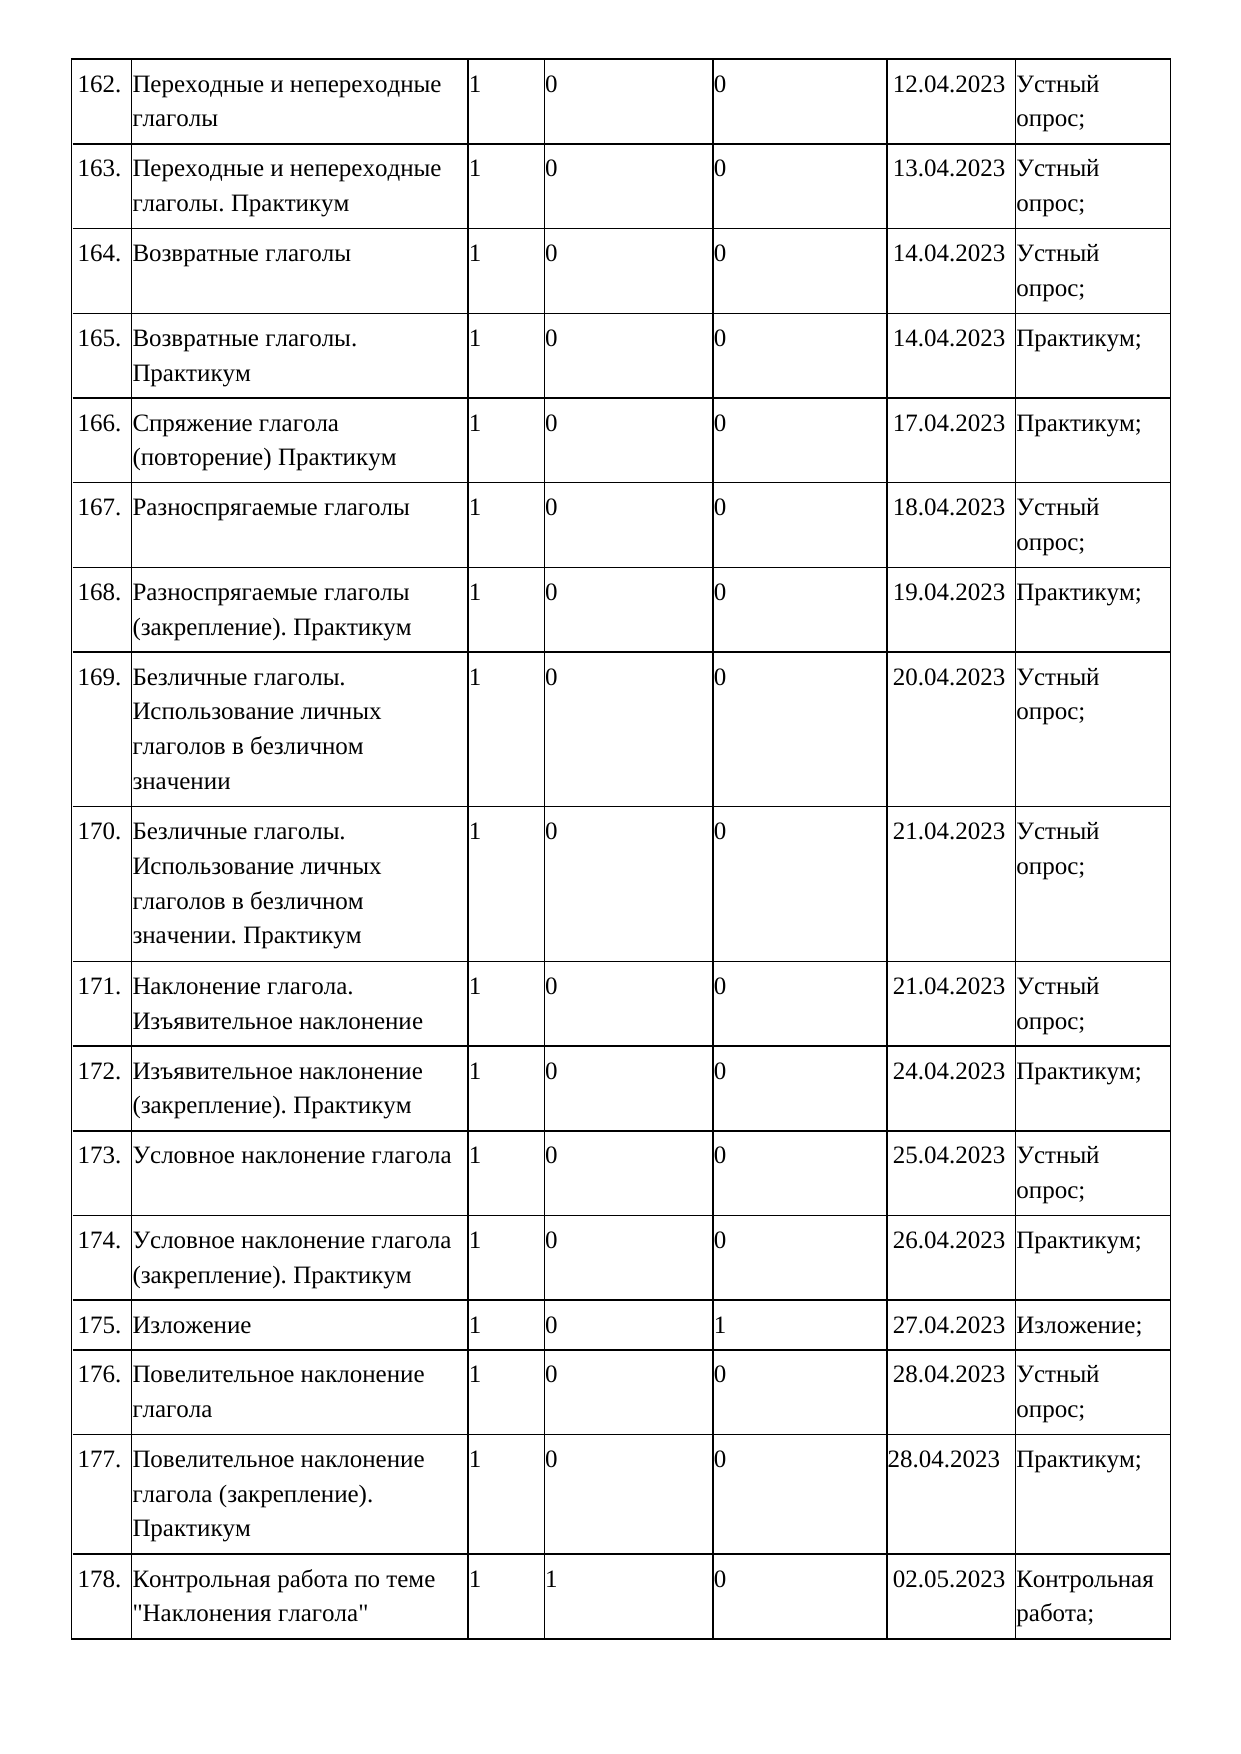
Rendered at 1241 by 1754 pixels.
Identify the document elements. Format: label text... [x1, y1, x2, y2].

table_cell 172. [72, 1046, 131, 1130]
table_cell 28.04.2023 [888, 1351, 1015, 1434]
table_cell 0 [545, 483, 712, 566]
table_cell 26.04.2023 [888, 1216, 1015, 1299]
table_cell Разноспрягаемые глаголы (закрепление). Практикум [132, 568, 467, 651]
table_cell 1 [469, 1216, 544, 1299]
table_cell 0 [545, 1301, 712, 1349]
table_cell 14.04.2023 [888, 229, 1015, 312]
table_cell 168. [72, 568, 131, 651]
table_cell 0 [714, 483, 886, 566]
table_cell 0 [714, 229, 886, 312]
table_header 162. [72, 60, 131, 143]
table_cell 1 [469, 1351, 544, 1434]
table_header 1 [469, 60, 544, 143]
table_cell 175. [72, 1300, 131, 1349]
table_cell 0 [545, 399, 712, 482]
table_cell Безличные глаголы. Использование личных глаголов в безличном значении [132, 653, 467, 806]
table_cell Практикум; [1016, 568, 1170, 651]
table_cell 0 [545, 962, 712, 1045]
table_cell 1 [469, 399, 544, 482]
table_cell 0 [545, 568, 712, 651]
table_cell 0 [545, 314, 712, 397]
table_cell 02.05.2023 [888, 1555, 1015, 1638]
table_cell 0 [714, 1435, 886, 1553]
table_cell 14.04.2023 [888, 314, 1015, 397]
table_header Переходные и непереходные глаголы [132, 60, 467, 143]
table_cell 19.04.2023 [888, 568, 1015, 651]
table_cell 24.04.2023 [888, 1047, 1015, 1130]
table_cell 1 [469, 1301, 544, 1349]
table_cell 164. [72, 229, 131, 312]
table_cell 25.04.2023 [888, 1132, 1015, 1214]
table_cell Устный опрос; [1016, 962, 1170, 1045]
table_cell 1 [469, 145, 544, 228]
table_cell 0 [714, 399, 886, 482]
table_cell 0 [545, 145, 712, 228]
table_cell 176. [72, 1350, 131, 1434]
table_cell 1 [469, 483, 544, 566]
table_cell 21.04.2023 [888, 807, 1015, 961]
table_cell Повелительное наклонение глагола (закрепление). Практикум [132, 1435, 467, 1553]
table_header 0 [714, 60, 886, 143]
table_cell Практикум; [1016, 1047, 1170, 1130]
table_cell 13.04.2023 [888, 145, 1015, 228]
table_cell 1 [545, 1555, 712, 1638]
table_cell 163. [72, 144, 131, 228]
table_cell 0 [714, 145, 886, 228]
table_cell Устный опрос; [1016, 229, 1170, 312]
table_cell Разноспрягаемые глаголы [132, 483, 467, 566]
table_cell 174. [72, 1216, 131, 1299]
table_cell 0 [714, 568, 886, 651]
table_cell 171. [72, 962, 131, 1045]
table_cell Устный опрос; [1016, 807, 1170, 961]
table_cell 0 [714, 1216, 886, 1299]
table_cell 0 [545, 807, 712, 961]
table_cell 0 [545, 653, 712, 806]
table_cell Практикум; [1016, 1435, 1170, 1553]
table_cell 165. [72, 314, 131, 397]
table_cell 20.04.2023 [888, 653, 1015, 806]
table_cell Наклонение глагола. Изъявительное наклонение [132, 962, 467, 1045]
table_header 12.04.2023 [888, 60, 1015, 143]
table_cell Устный опрос; [1016, 653, 1170, 806]
table_cell 1 [469, 314, 544, 397]
table_cell 28.04.2023 [888, 1435, 1015, 1553]
table_cell 1 [469, 962, 544, 1045]
table_cell 17.04.2023 [888, 399, 1015, 482]
table_cell Повелительное наклонение глагола [132, 1351, 467, 1434]
table_cell 1 [469, 807, 544, 961]
table_header Устный опрос; [1016, 60, 1170, 143]
table_cell 0 [545, 1132, 712, 1214]
table_cell 1 [469, 229, 544, 312]
table_cell Безличные глаголы. Использование личных глаголов в безличном значении. Практикум [132, 807, 467, 961]
table_cell Практикум; [1016, 399, 1170, 482]
table_cell 18.04.2023 [888, 483, 1015, 566]
table_cell Изложение; [1016, 1301, 1170, 1349]
table_cell 0 [714, 807, 886, 961]
table_cell 1 [469, 568, 544, 651]
table_cell Контрольная работа по теме "Наклонения глагола" [132, 1555, 467, 1638]
table_cell 1 [469, 1132, 544, 1214]
table_cell 0 [714, 1351, 886, 1434]
table_cell 169. [72, 652, 131, 806]
table_cell 1 [469, 653, 544, 806]
table_cell 0 [714, 1555, 886, 1638]
table_cell Переходные и непереходные глаголы. Практикум [132, 145, 467, 228]
table_cell 173. [72, 1131, 131, 1214]
table_cell 1 [469, 1435, 544, 1553]
table_cell Изъявительное наклонение (закрепление). Практикум [132, 1047, 467, 1130]
table_cell Условное наклонение глагола [132, 1132, 467, 1214]
table_cell Условное наклонение глагола (закрепление). Практикум [132, 1216, 467, 1299]
table_cell 167. [72, 483, 131, 566]
table_cell 0 [714, 962, 886, 1045]
table_cell Устный опрос; [1016, 483, 1170, 566]
table_cell 1 [714, 1301, 886, 1349]
table_header 0 [545, 60, 712, 143]
table_cell Спряжение глагола (повторение) Практикум [132, 399, 467, 482]
table_cell Устный опрос; [1016, 1351, 1170, 1434]
table_cell 0 [545, 1435, 712, 1553]
table_cell 1 [469, 1047, 544, 1130]
table_cell 178. [72, 1554, 131, 1638]
table_cell Контрольная работа; [1016, 1555, 1170, 1638]
table_cell 27.04.2023 [888, 1301, 1015, 1349]
table_cell 177. [72, 1435, 131, 1553]
table_cell 0 [545, 229, 712, 312]
table_cell Практикум; [1016, 1216, 1170, 1299]
table_cell Устный опрос; [1016, 145, 1170, 228]
table_cell 0 [714, 653, 886, 806]
table_cell Возвратные глаголы. Практикум [132, 314, 467, 397]
table_cell 1 [469, 1555, 544, 1638]
table_cell Практикум; [1016, 314, 1170, 397]
table_cell 0 [714, 1132, 886, 1214]
table_cell Устный опрос; [1016, 1132, 1170, 1214]
table_cell Изложение [132, 1301, 467, 1349]
table_cell Возвратные глаголы [132, 229, 467, 312]
table_cell 0 [545, 1216, 712, 1299]
table_cell 170. [72, 807, 131, 961]
table_cell 21.04.2023 [888, 962, 1015, 1045]
table_cell 0 [714, 314, 886, 397]
table_cell 0 [714, 1047, 886, 1130]
table_cell 0 [545, 1351, 712, 1434]
table_cell 0 [545, 1047, 712, 1130]
table_cell 166. [72, 398, 131, 482]
